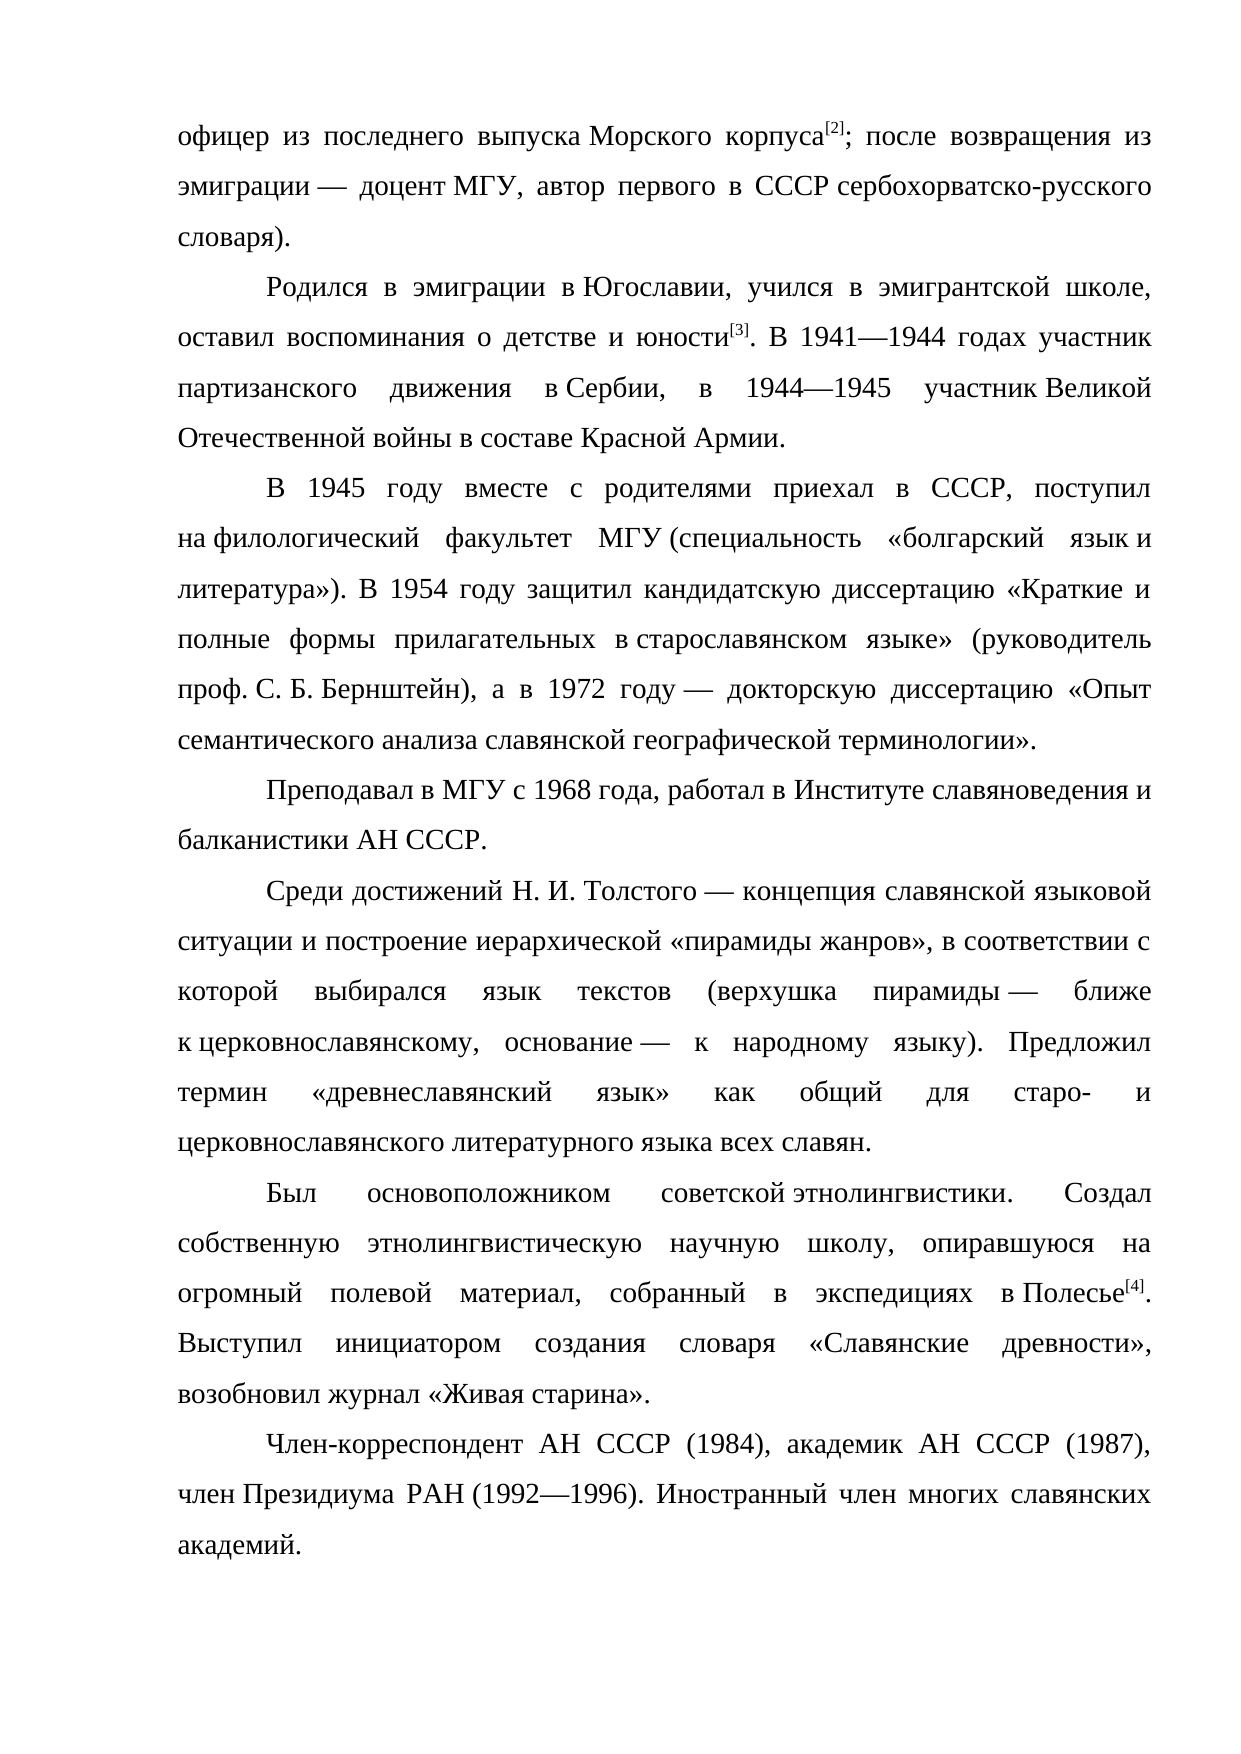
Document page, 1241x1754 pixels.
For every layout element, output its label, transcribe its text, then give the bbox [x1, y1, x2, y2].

text Среди достижений Н. И. Толстого — концепция славянской языковой ситуации и построение иерархической «пирамиды жанров», в соответствии с которой выбирался язык текстов (верхушка пирамиды — ближе к церковнославянскому, основание — к народному языку). Предложил термин «древнеславянский язык» как общий для старо- и церковнославянского литературного языка всех славян. [177, 873, 1152, 1158]
text В 1945 году вместе с родителями приехал в СССР, поступил на филологический факультет МГУ (специальность «болгарский язык и литература»). В 1954 году защитил кандидатскую диссертацию «Краткие и полные формы прилагательных в старославянском языке» (руководитель проф. С. Б. Бернштейн), а в 1972 году — докторскую диссертацию «Опыт семантического анализа славянской географической терминологии». [177, 470, 1152, 755]
text Преподавал в МГУ с 1968 года, работал в Институте славяноведения и балканистики АН СССР. [177, 772, 1152, 856]
text Член-корреспондент АН СССР (1984), академик АН СССР (1987), член Президиума РАН (1992—1996). Иностранный член многих славянских академий. [177, 1426, 1152, 1560]
text Был основоположником советской этнолингвистики. Создал собственную этнолингвистическую научную школу, опиравшуюся на огромный полевой материал, собранный в экспедициях в Полесье[4]. Выступил инициатором создания словаря «Славянские древности», возобновил журнал «Живая старина». [177, 1175, 1152, 1409]
text Родился в эмиграции в Югославии, учился в эмигрантской школе, оставил воспоминания о детстве и юности[3]. В 1941—1944 годах участник партизанского движения в Сербии, в 1944—1945 участник Великой Отечественной войны в составе Красной Армии. [177, 269, 1152, 453]
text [177, 118, 1152, 252]
